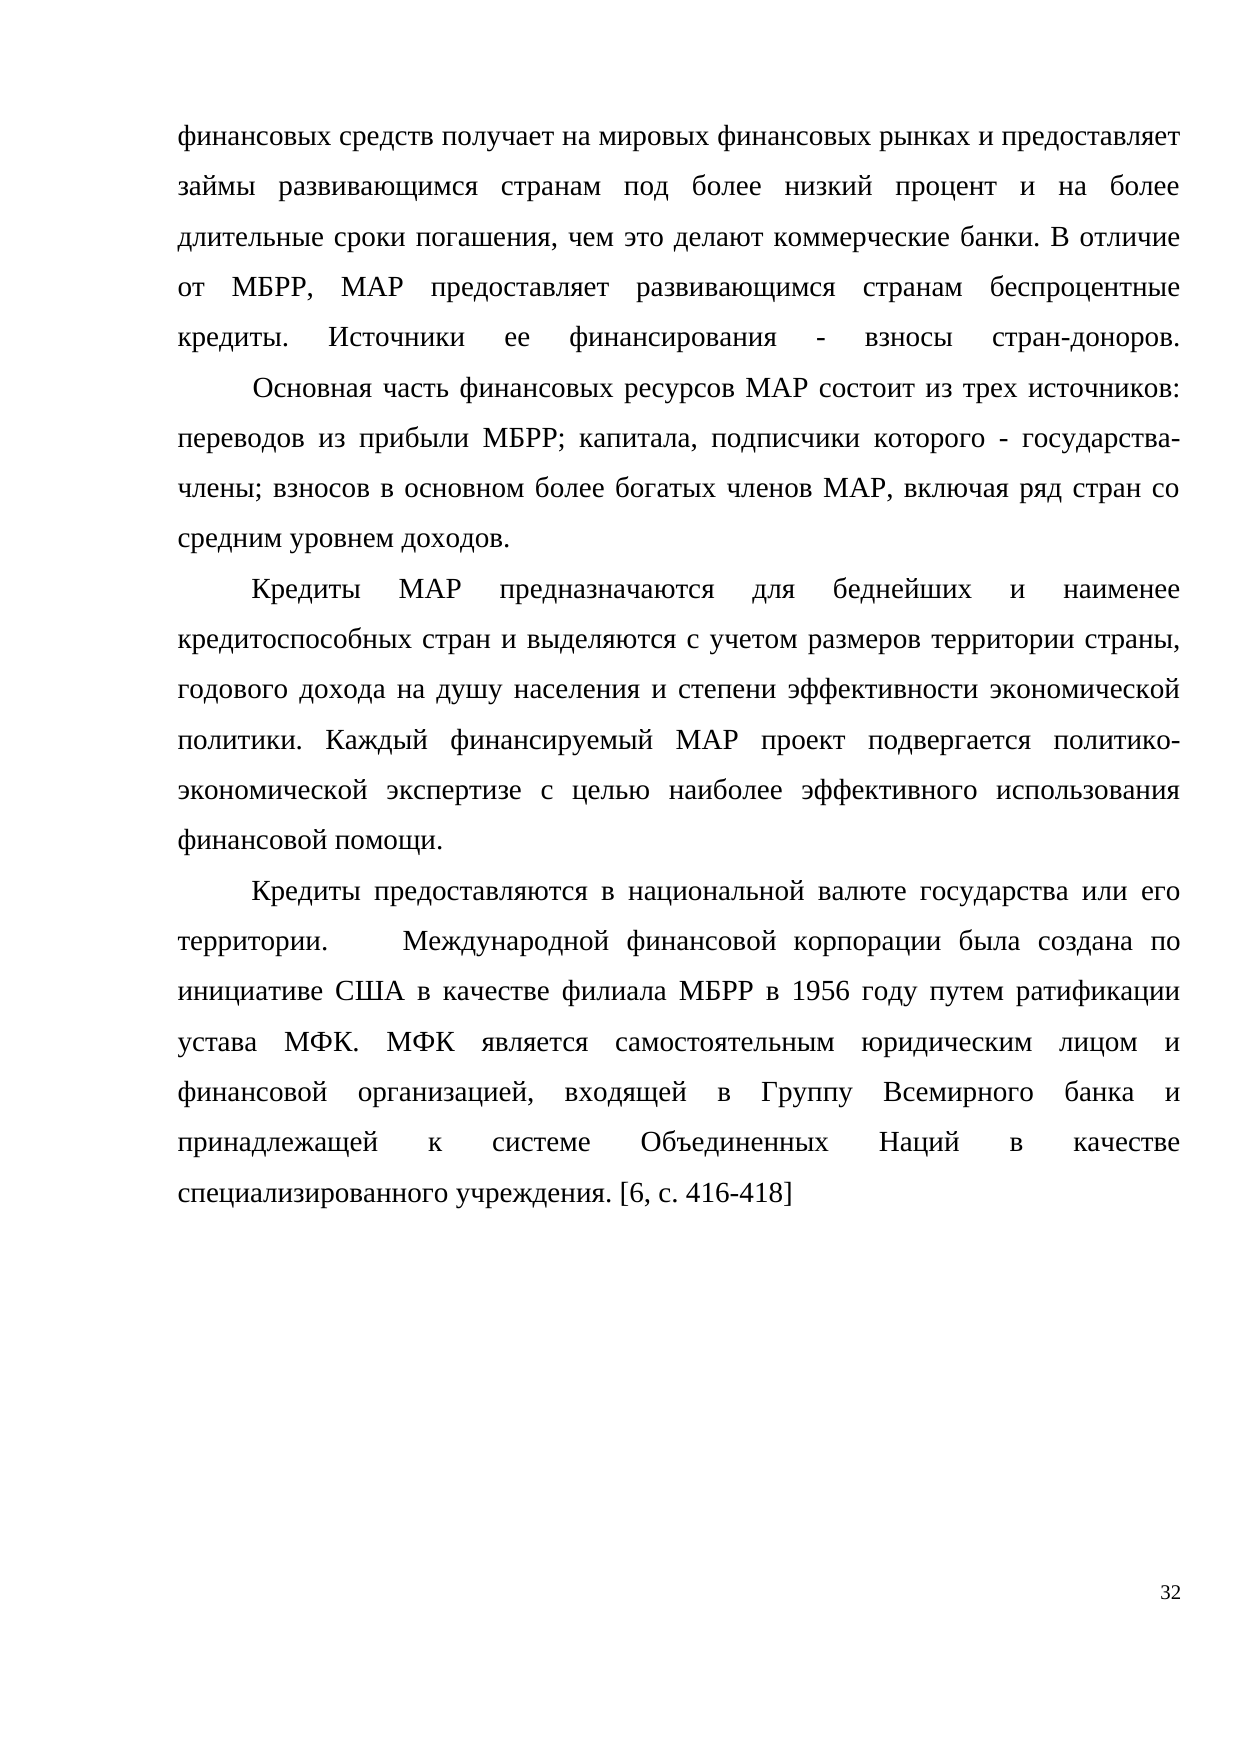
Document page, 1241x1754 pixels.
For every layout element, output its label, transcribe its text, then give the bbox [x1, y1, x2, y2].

text Кредиты МАР предназначаются для беднейших и наименее кредитоспособных стран и выделяются с учетом размеров территории страны, годового дохода на душу населения и степени эффективности экономической политики. Каждый финансируемый МАР проект подвергается политико-экономической экспертизе с целью наиболее эффективного использования финансовой помощи. [177, 571, 1181, 856]
text Кредиты предоставляются в национальной валюте государства или его территории. Международной финансовой корпорации была создана по инициативе США в качестве филиала МБРР в 1956 году путем ратификации устава МФК. МФК является самостоятельным юридическим лицом и финансовой организацией, входящей в Группу Всемирного банка и принадлежащей к системе Объединенных Наций в качестве специализированного учреждения. [6, с. 416-418] [177, 873, 1181, 1208]
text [177, 118, 1181, 554]
